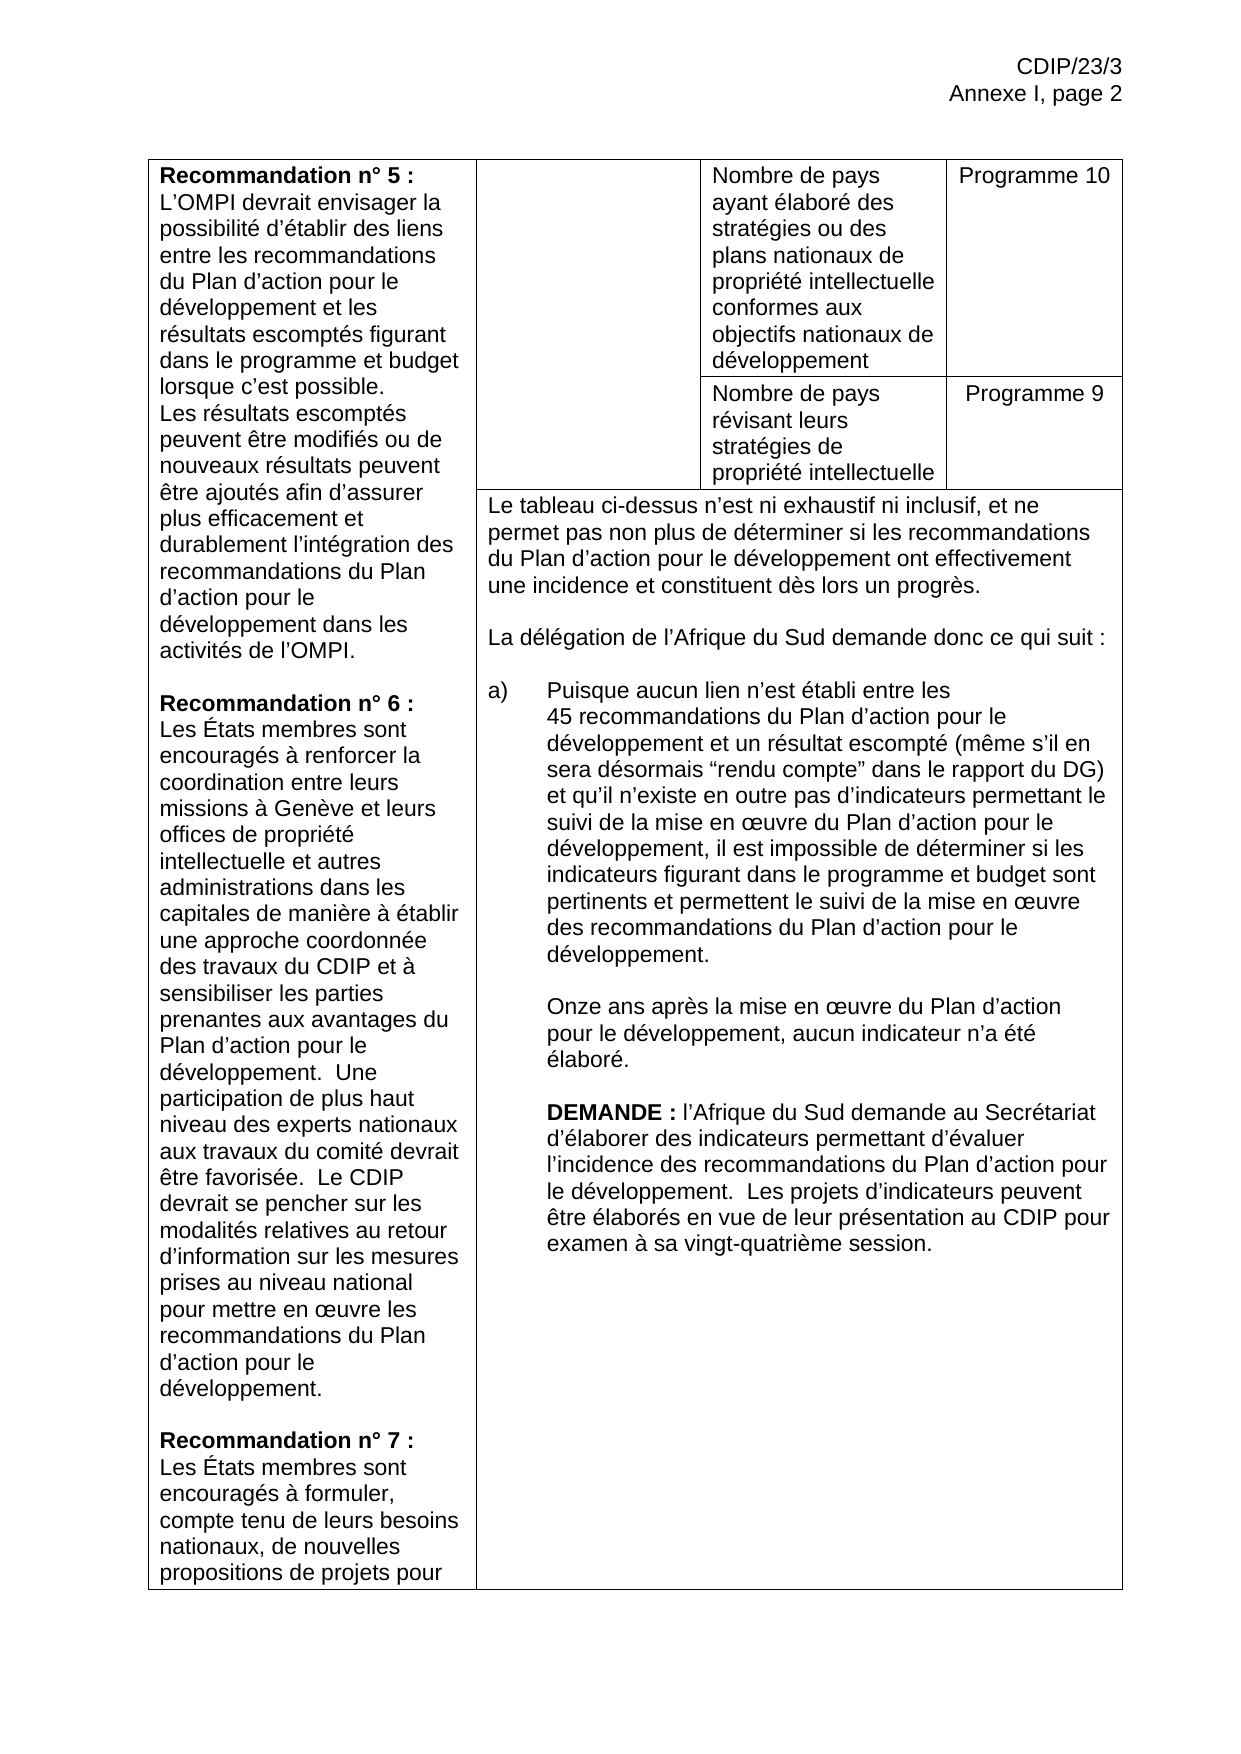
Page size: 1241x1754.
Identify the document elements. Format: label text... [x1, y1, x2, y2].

table_cell Nombre de pays révisant leurs stratégies de propriété intellectuelle [701, 377, 946, 488]
table_cell Programme 10 [947, 160, 1122, 376]
table_cell Nombre de pays ayant élaboré des stratégies ou des plans nationaux de propriété intellectuelle conformes aux objectifs nationaux de développement [701, 160, 946, 376]
table_cell Programme 9 [947, 377, 1122, 488]
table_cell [477, 490, 1122, 1588]
